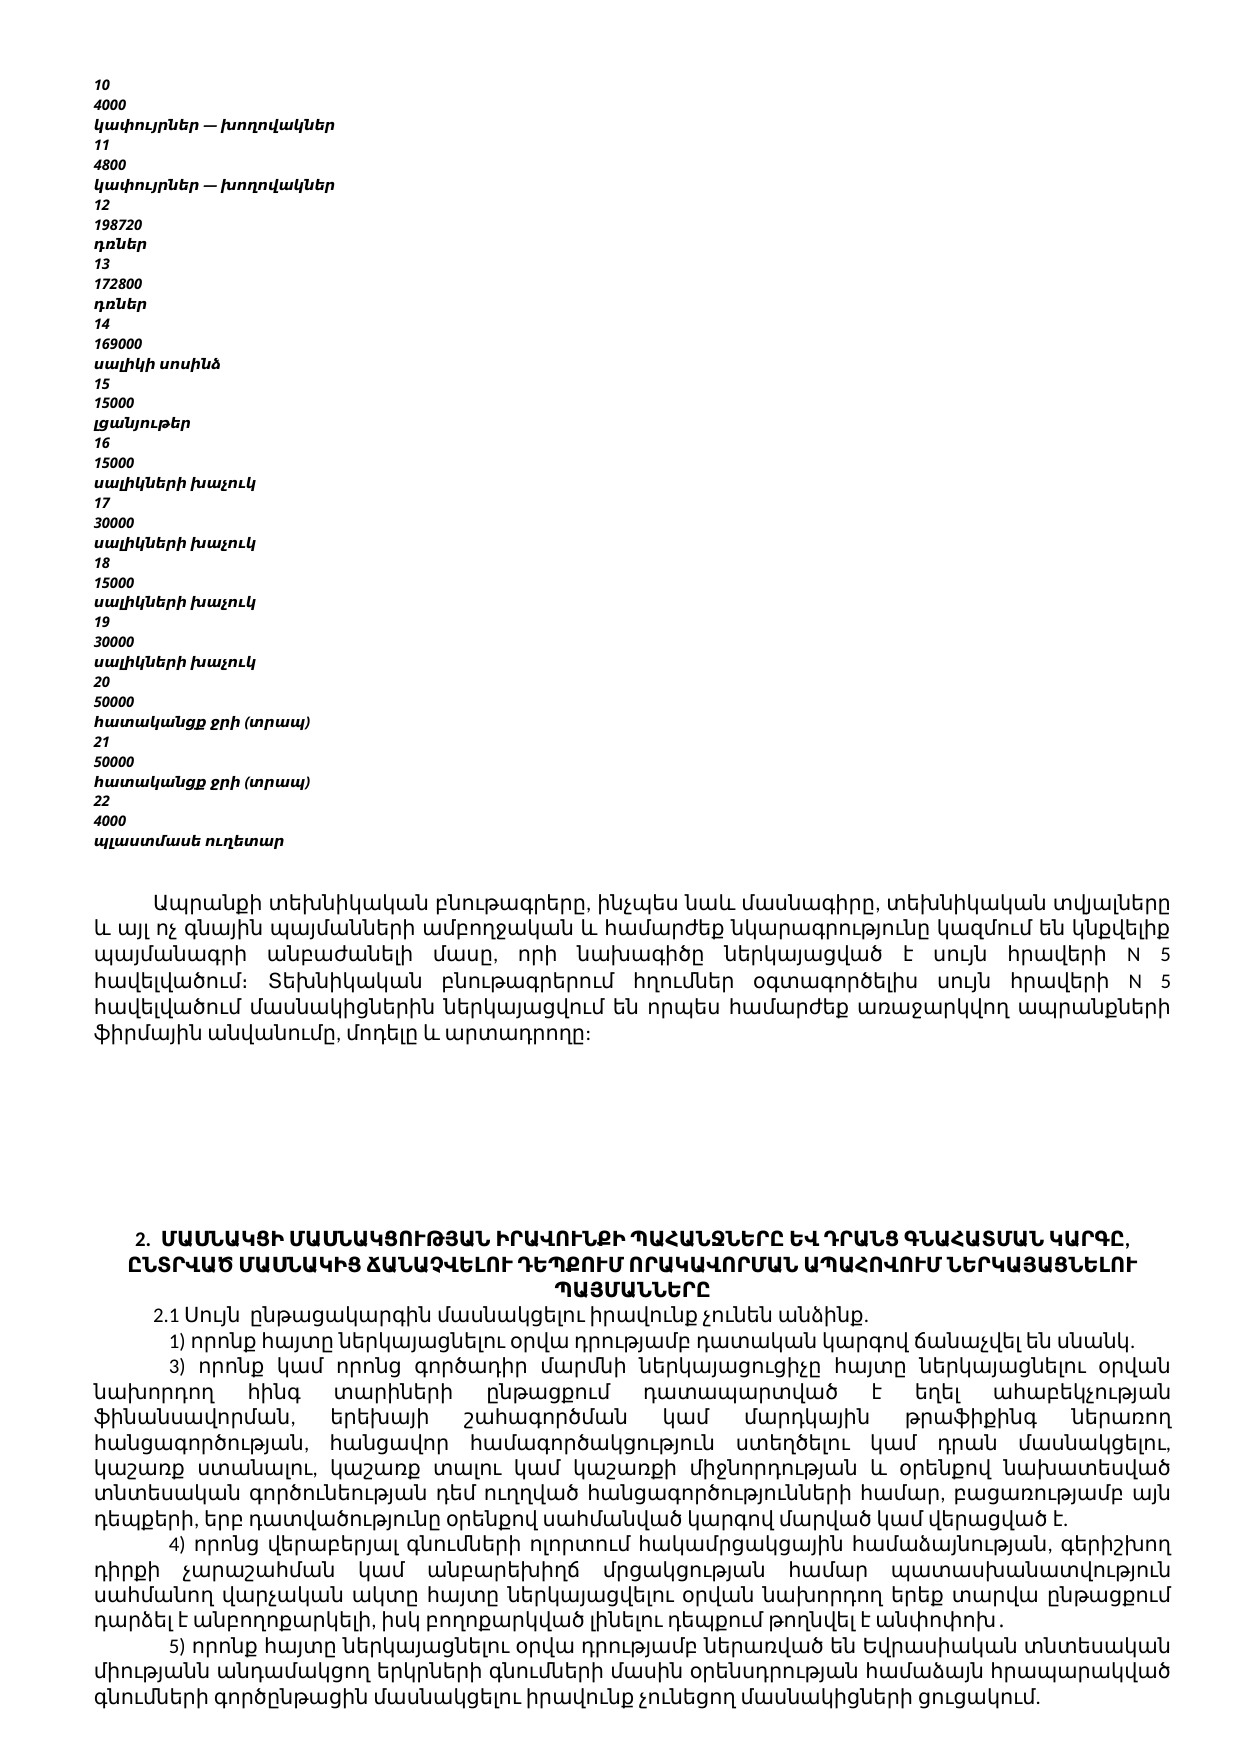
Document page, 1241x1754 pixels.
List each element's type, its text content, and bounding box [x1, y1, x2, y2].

text 3) որոնք կամ որոնց գործադիր մարմնի ներկայացուցիչը հայտը ներկայացնելու օրվան նախորդող հինգ տարիների ընթացքում դատապարտված է եղել ահաբեկչության ֆինանսավորման, երեխայի շահագործման կամ մարդկային թրաֆիքինգ ներառող հանցագործության, հանցավոր համագործակցություն ստեղծելու կամ դրան մասնակցելու, կաշառք ստանալու, կաշառք տալու կամ կաշառքի միջնորդության և օրենքով նախատեսված տնտեսական գործունեության դեմ ուղղված հանցագործությունների համար, բացառությամբ այն դեպքերի, երբ դատվածությունը օրենքով սահմանված կարգով մարված կամ վերացված է. [94, 1353, 1171, 1531]
text 4) որոնց վերաբերյալ գնումների ոլորտում հակամրցակցային համաձայնության, գերիշխող դիրքի չարաշահման կամ անբարեխիղճ մրցակցության համար պատասխանատվություն սահմանող վարչական ակտը հայտը ներկայացվելու օրվան նախորդող երեք տարվա ընթացքում դարձել է անբողոքարկելի, իսկ բողոքարկված լինելու դեպքում թողնվել է անփոփոխ․ [94, 1531, 1171, 1633]
text Ապրանքի տեխնիկական բնութագրերը, ինչպես նաև մասնագիրը, տեխնիկական տվյալները և այլ ոչ գնային պայմանների ամբողջական և համարժեք նկարագրությունը կազմում են կնքվելիք պայմանագրի անբաժանելի մասը, որի նախագիծը ներկայացված է սույն հրավերի N 5 հավելվածում։ Տեխնիկական բնութագրերում հղումներ օգտագործելիս սույն հրավերի N 5 հավելվածում մասնակիցներին ներկայացվում են որպես համարժեք առաջարկվող ապրանքների ֆիրմային անվանումը, մոդելը և արտադրողը: [94, 890, 1171, 1045]
text 1) որոնք հայտը ներկայացնելու օրվա դրությամբ դատական կարգով ճանաչվել են սնանկ. [94, 1328, 1171, 1353]
text 5) որոնք հայտը ներկայացնելու օրվա դրությամբ ներառված են Եվրասիական տնտեսական միությանն անդամակցող երկրների գնումների մասին օրենսդրության համաձայն հրապարակված գնումների գործընթացին մասնակցելու իրավունք չունեցող մասնակիցների ցուցակում. [94, 1633, 1171, 1709]
text 2. ՄԱՍՆԱԿՑԻ ՄԱՍՆԱԿՑՈՒԹՅԱՆ ԻՐԱՎՈՒՆՔԻ ՊԱՀԱՆՋՆԵՐԸ ԵՎ ԴՐԱՆՑ ԳՆԱՀԱՏՄԱՆ ԿԱՐԳԸ, ԸՆՏՐՎԱԾ ՄԱՍՆԱԿԻՑ ՃԱՆԱՉՎԵԼՈՒ ԴԵՊՔՈՒՄ ՈՐԱԿԱՎՈՐՄԱՆ ԱՊԱՀՈՎՈՒՄ ՆԵՐԿԱՅԱՑՆԵԼՈՒ ՊԱՅՄԱՆՆԵՐԸ [94, 1226, 1171, 1303]
text 2.1 Սույն ընթացակարգին մասնակցելու իրավունք չունեն անձինք. [94, 1303, 1171, 1328]
